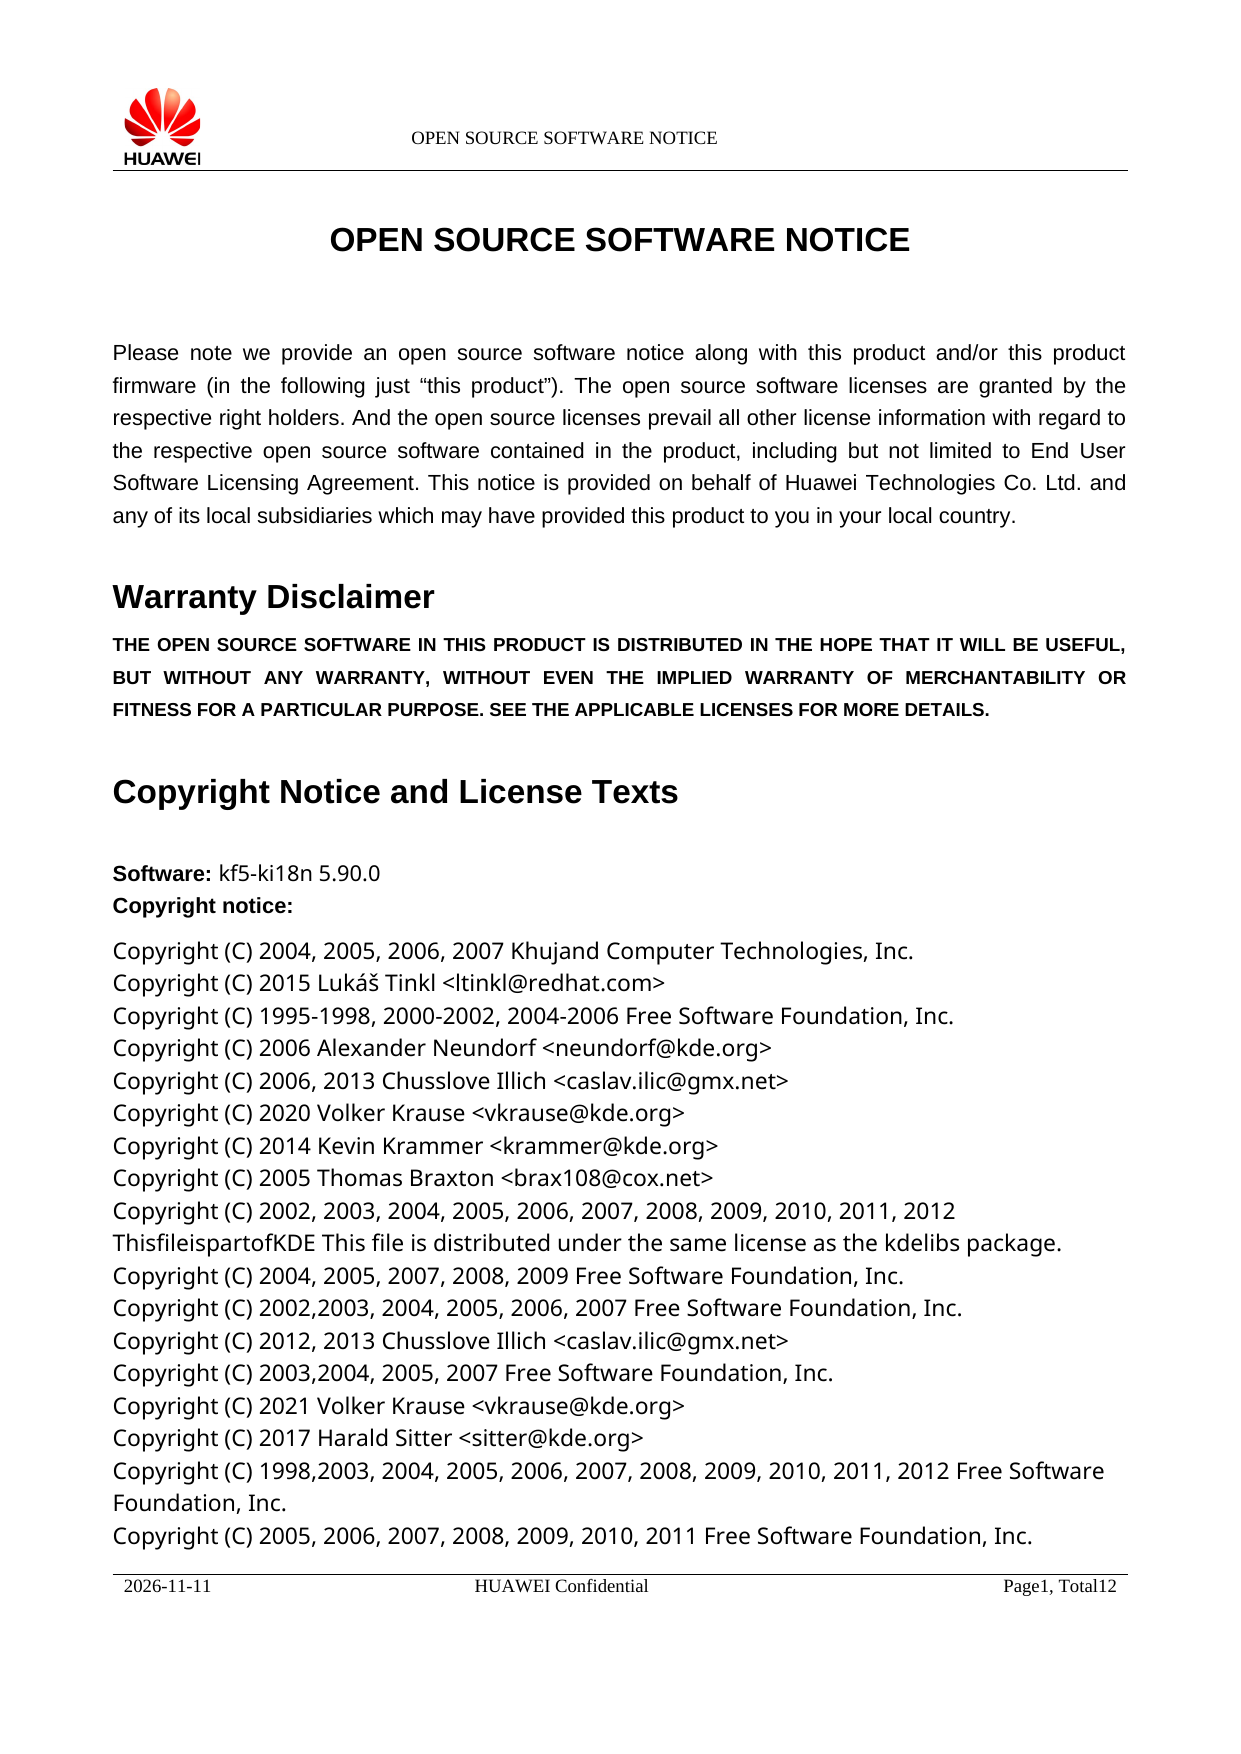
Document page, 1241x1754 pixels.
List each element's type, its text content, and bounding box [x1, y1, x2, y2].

text Copyright Notice and License Texts [112, 759, 1128, 824]
title Software: kf5-ki18n 5.90.0 [112, 856, 1128, 889]
text Please note we provide an open source software notice along with this product and/or this product firmware (in the following just “this product”). The open source software licenses are granted by the respective right holders. And the open source licenses prevail all other license information with regard to the respective open source software contained in the product, including but not limited to End User Software Licensing Agreement. This notice is provided on behalf of Huawei Technologies Co. Ltd. and any of its local subsidiaries which may have provided this product to you in your local country. [112, 336, 1128, 531]
text Copyright notice: [112, 889, 1128, 921]
text OPEN SOURCE SOFTWARE NOTICE [112, 206, 1128, 271]
text Warranty Disclaimer [112, 564, 1128, 629]
picture [124, 88, 201, 165]
text The open source software in this product is distributed in the hope that it will be useful, but WITHOUT ANY WARRANTY, without even the implied warranty of MERCHANTABILITY or FITNESS FOR A PARTICULAR PURPOSE. See the applicable licenses for more details. [112, 629, 1128, 726]
